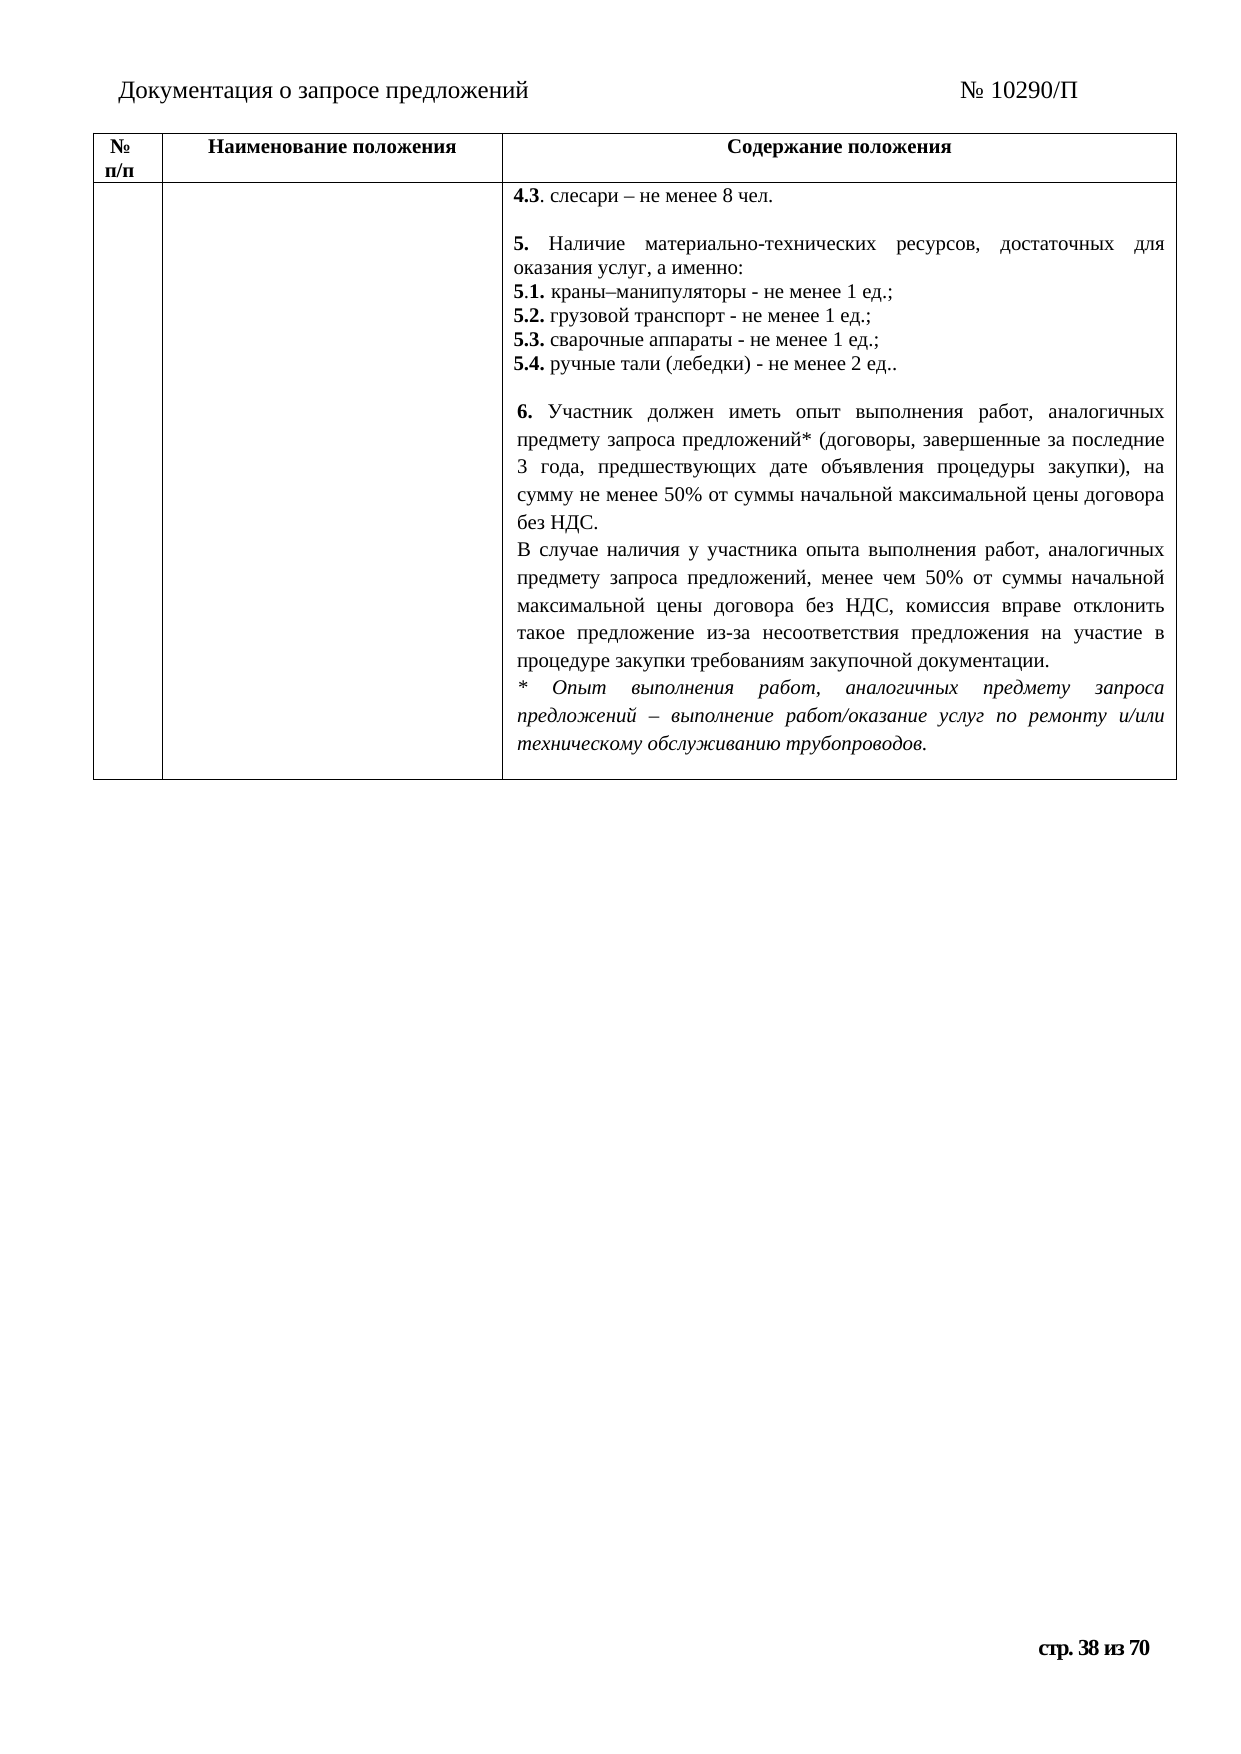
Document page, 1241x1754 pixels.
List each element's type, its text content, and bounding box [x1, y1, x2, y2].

table_header Наименование положения [163, 134, 502, 182]
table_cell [163, 183, 502, 779]
table_cell [94, 183, 162, 779]
table_header Содержание положения [503, 134, 1176, 182]
table_header № п/п [94, 134, 162, 182]
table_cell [503, 183, 1176, 779]
